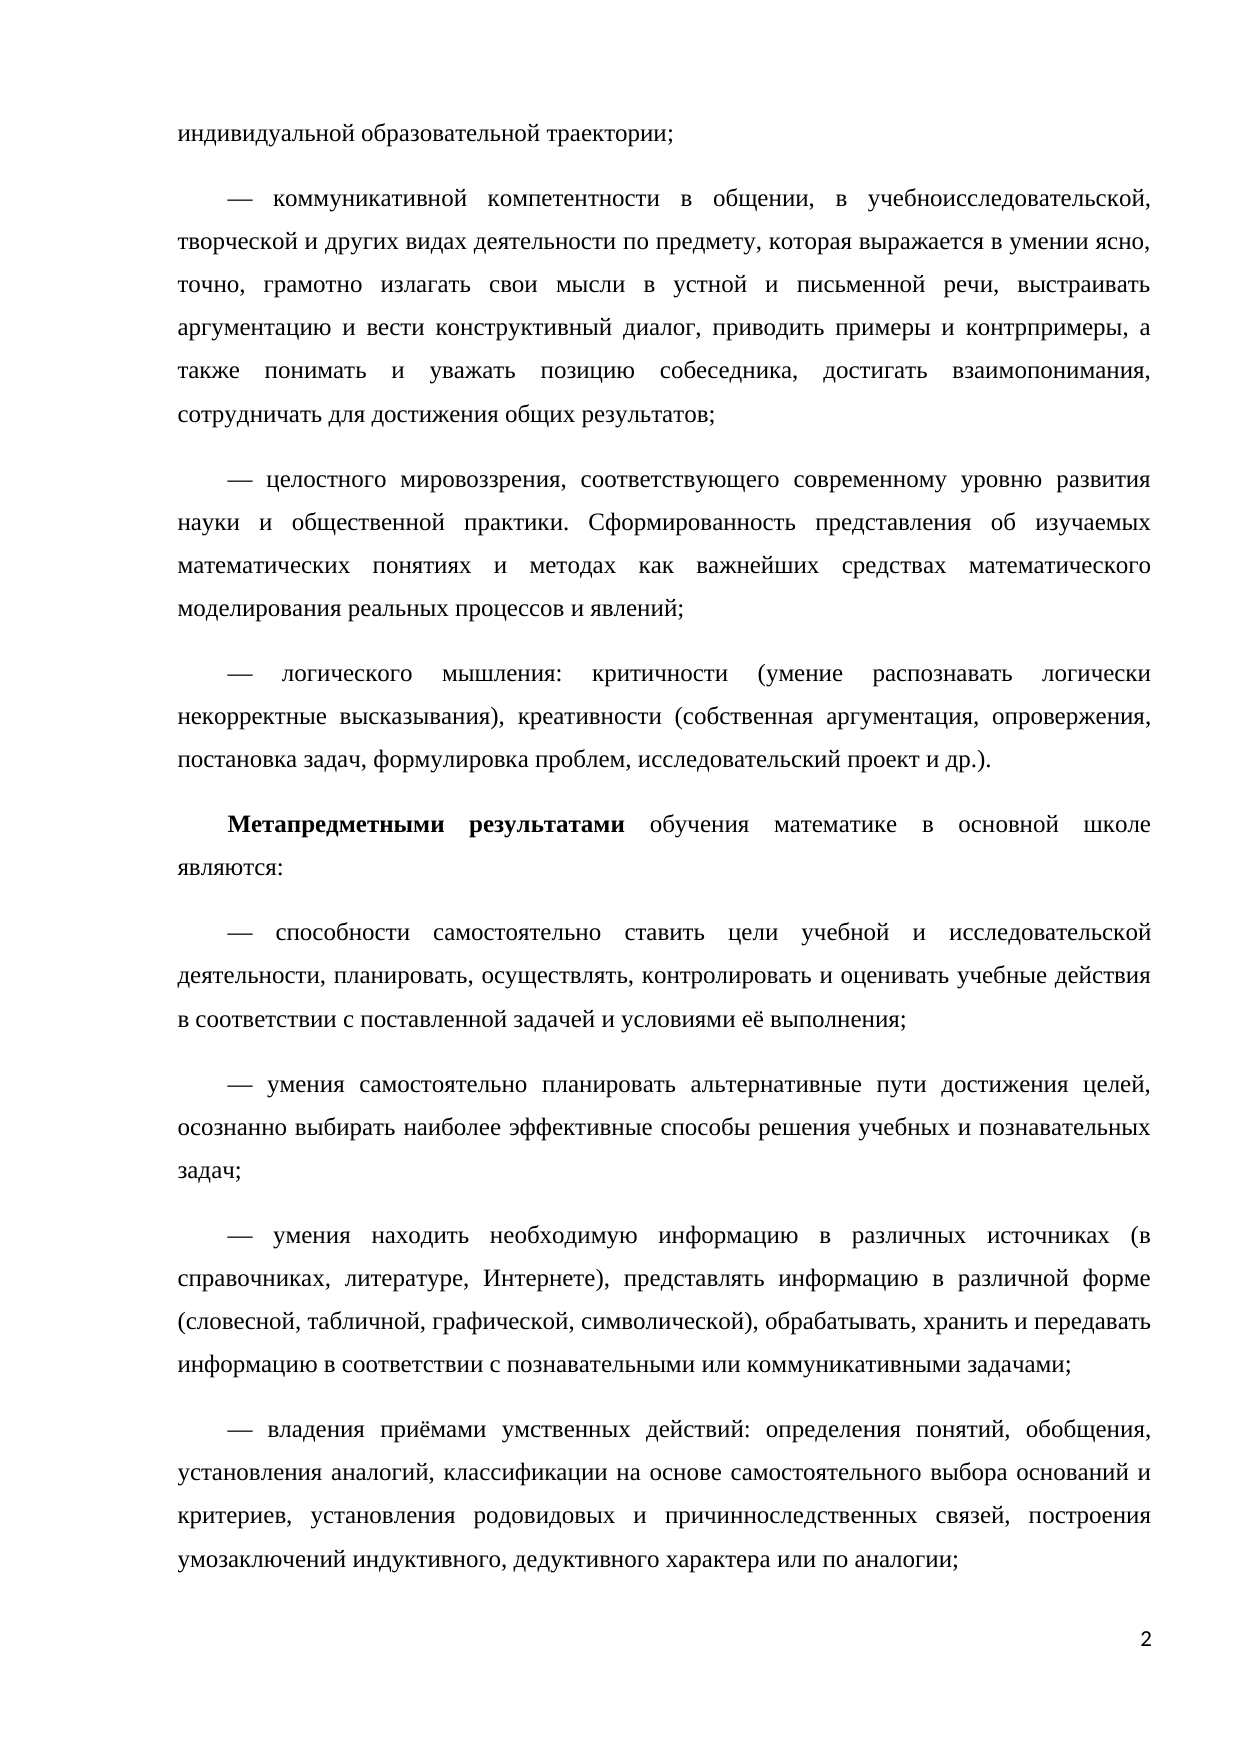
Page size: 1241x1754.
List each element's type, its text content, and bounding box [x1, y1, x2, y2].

text — умения самостоятельно планировать альтернативные пути достижения целей, осознанно выбирать наиболее эффективные способы решения учебных и познавательных задач; [177, 1069, 1152, 1184]
text — логического мышления: критичности (умение распознавать логически некорректные высказывания), креативности (собственная аргументация, опровержения, постановка задач, формулировка проблем, исследовательский проект и др.). [177, 658, 1152, 773]
text — коммуникативной компетентности в общении, в учебноисследовательской, творческой и других видах деятельности по предмету, которая выражается в умении ясно, точно, грамотно излагать свои мысли в устной и письменной речи, выстраивать аргументацию и вести конструктивный диалог, приводить примеры и контрпримеры, а также понимать и уважать позицию собеседника, достигать взаимопонимания, сотрудничать для достижения общих результатов; [177, 183, 1152, 427]
text — целостного мировоззрения, соответствующего современному уровню развития науки и общественной практики. Сформированность представления об изучаемых математических понятиях и методах как важнейших средствах математического моделирования реальных процессов и явлений; [177, 464, 1152, 622]
text Метапредметными результатами обучения математике в основной школе являются: [177, 809, 1152, 881]
text — владения приёмами умственных действий: определения понятий, обобщения, установления аналогий, классификации на основе самостоятельного выбора оснований и критериев, установления родовидовых и причинноследственных связей, построения умозаключений индуктивного, дедуктивного характера или по аналогии; [177, 1414, 1152, 1572]
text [177, 118, 1152, 147]
text — умения находить необходимую информацию в различных источниках (в справочниках, литературе, Интернете), представлять информацию в различной форме (словесной, табличной, графической, символической), обрабатывать, хранить и передавать информацию в соответствии с познавательными или коммуникативными задачами; [177, 1220, 1152, 1378]
text — способности самостоятельно ставить цели учебной и исследовательской деятельности, планировать, осуществлять, контролировать и оценивать учебные действия в соответствии с поставленной задачей и условиями её выполнения; [177, 917, 1152, 1032]
